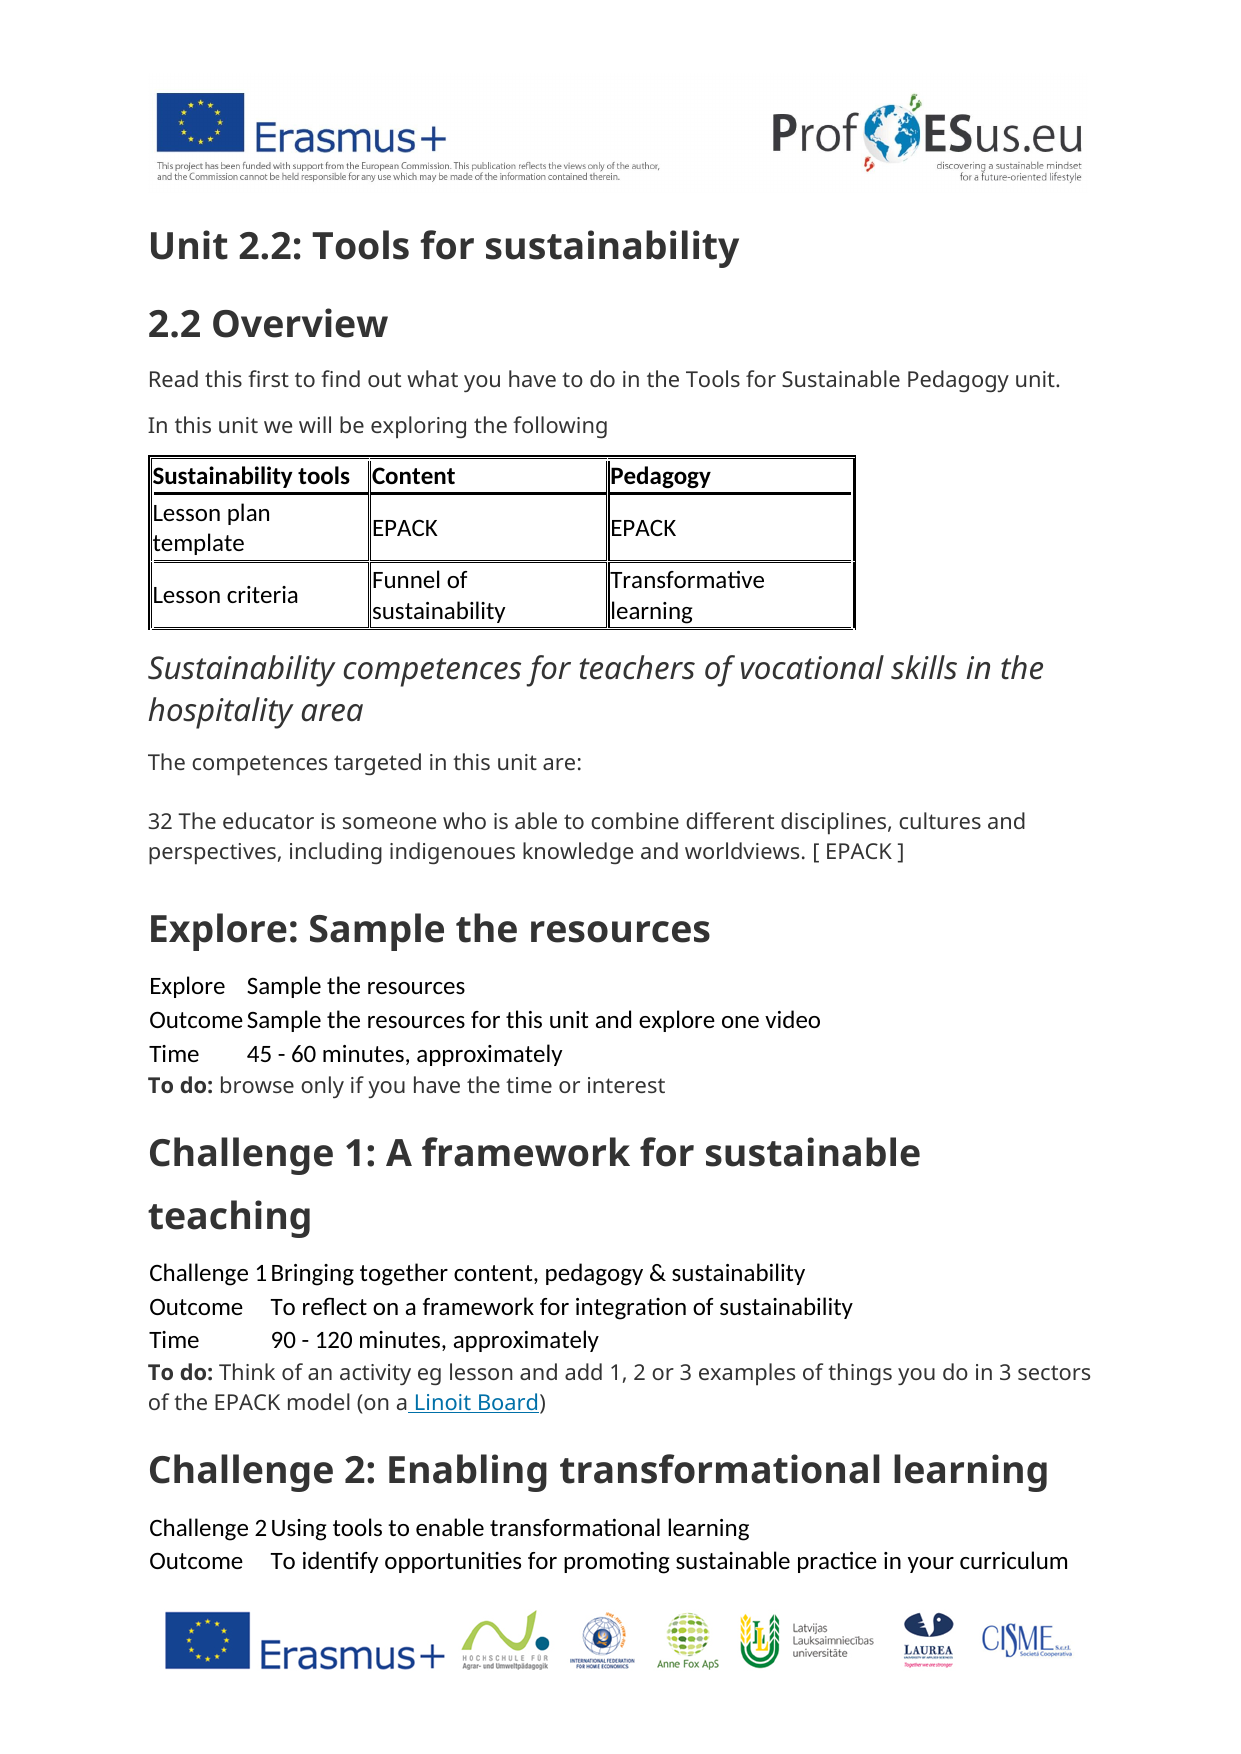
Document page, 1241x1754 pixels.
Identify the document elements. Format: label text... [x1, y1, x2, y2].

table_cell To identify opportunities for promoting sustainable practice in your curriculum [269, 1544, 1072, 1577]
table_cell 45 - 60 minutes, approximately [245, 1036, 828, 1070]
table_cell Outcome [148, 1290, 269, 1323]
table_header Bringing together content, pedagogy & sustainability [269, 1256, 855, 1289]
table_cell Time [148, 1036, 245, 1070]
table_cell EPACK [610, 492, 853, 559]
text To do: Think of an activity eg lesson and add 1, 2 or 3 examples of things you do in 3 sectors of the EPACK model (on a Linoit Board) [148, 1357, 1093, 1416]
subtitle Challenge 2: Enabling transformational learning [148, 1432, 1093, 1494]
table_cell To reflect on a framework for integration of sustainability [269, 1290, 855, 1323]
text 2.2 Overview [148, 286, 1093, 349]
picture [147, 1601, 1089, 1681]
table_header Challenge 2 [148, 1510, 269, 1544]
text The competences targeted in this unit are: 32 The educator is someone who is able to combine different disciplines, cultures and perspectives, including indigenoues knowledge and worldviews. [ EPACK ] [148, 747, 1093, 866]
table_header Content [370, 457, 608, 492]
table_cell Lesson plan template [152, 492, 368, 559]
table_cell Time [148, 1323, 269, 1357]
subtitle Challenge 1: A framework for sustainable teaching [148, 1115, 1093, 1240]
picture [147, 73, 1089, 193]
table_cell 90 - 120 minutes, approximately [269, 1323, 855, 1357]
table_header Explore [148, 969, 245, 1002]
table_header Sample the resources [245, 969, 828, 1002]
table_cell EPACK [371, 495, 606, 559]
table_header Sustainability tools [152, 459, 369, 492]
table_header Using tools to enable transformational learning [269, 1510, 1072, 1544]
subtitle Sustainability competences for teachers of vocational skills in the hospitality area [148, 646, 1093, 731]
table_cell Lesson criteria [152, 560, 368, 627]
table_cell Outcome [148, 1544, 269, 1577]
text In this unit we will be exploring the following [148, 410, 1093, 439]
text Unit 2.2: Tools for sustainability [148, 208, 1093, 271]
table_header Pedagogy [608, 459, 853, 492]
text Read this first to find out what you have to do in the Tools for Sustainable Pedagogy unit. [148, 364, 1093, 394]
table_cell Transformative learning [610, 560, 854, 627]
table_cell Funnel of sustainability [371, 563, 606, 627]
table_cell Sample the resources for this unit and explore one video [245, 1003, 828, 1036]
text To do: browse only if you have the time or interest [148, 1070, 1093, 1099]
table_cell Outcome [148, 1003, 245, 1036]
subtitle Explore: Sample the resources [148, 891, 1093, 953]
table_header Challenge 1 [148, 1256, 269, 1289]
